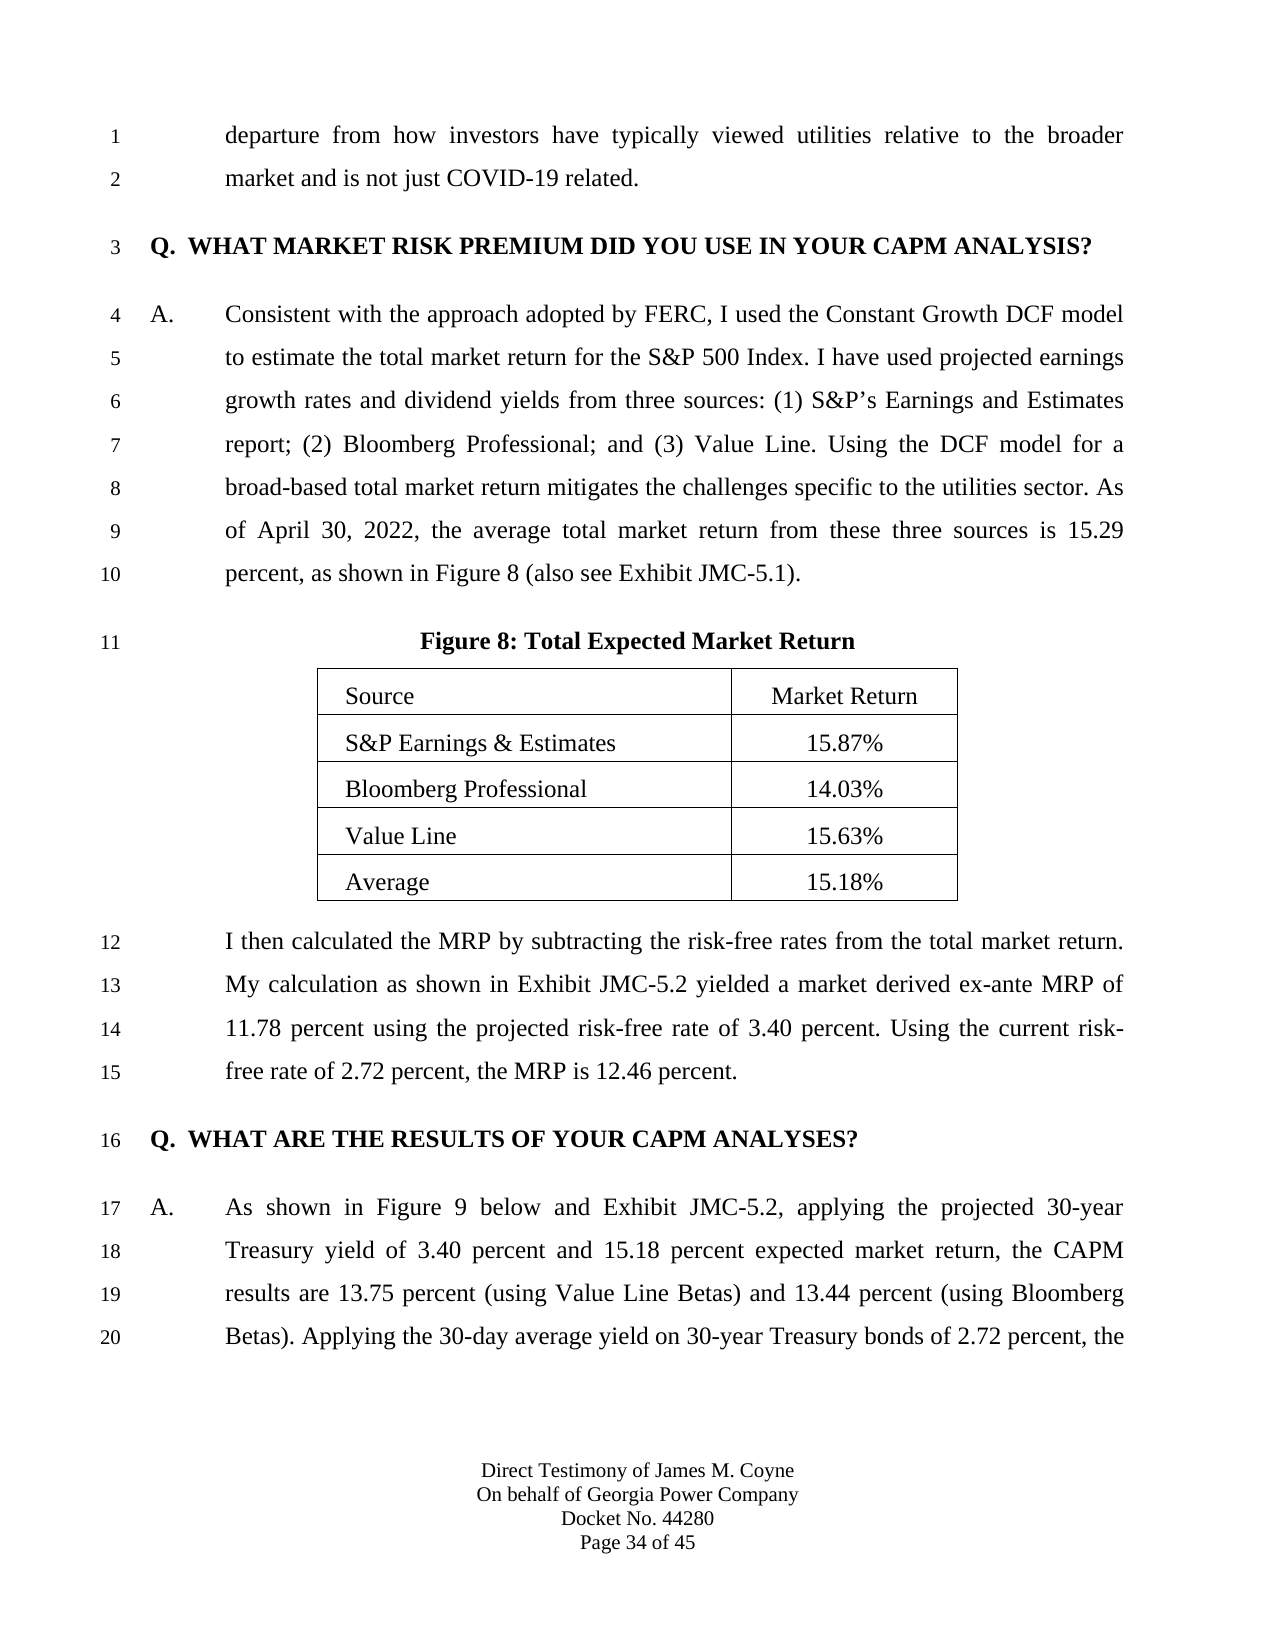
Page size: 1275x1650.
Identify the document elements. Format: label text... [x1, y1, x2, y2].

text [150, 1192, 1125, 1350]
table_cell 14.03% [732, 762, 957, 807]
table_cell 15.87% [732, 715, 957, 761]
text Figure 8: Total Expected Market Return [150, 626, 1125, 655]
list What are the results of your CAPM analyses? [150, 1124, 1125, 1153]
list What Market Risk Premium did you use in your CAPM analysis? [150, 231, 1125, 260]
table_header Market Return [732, 669, 957, 714]
table_cell Average [318, 855, 731, 900]
table_cell Value Line [318, 808, 731, 854]
text I then calculated the MRP by subtracting the risk-free rates from the total market return. My calculation as shown in Exhibit JMC-5.2 yielded a market derived ex-ante MRP of 11.78 percent using the projected risk-free rate of 3.40 percent. Using the current risk-free rate of 2.72 percent, the MRP is 12.46 percent. [225, 926, 1125, 1084]
table_cell 15.18% [732, 855, 957, 900]
text Consistent with the approach adopted by FERC, I used the Constant Growth DCF model to estimate the total market return for the S&P 500 Index. I have used projected earnings growth rates and dividend yields from three sources: (1) S&P’s Earnings and Estimates report; (2) Bloomberg Professional; and (3) Value Line. Using the DCF model for a broad-based total market return mitigates the challenges specific to the utilities sector. As of April 30, 2022, the average total market return from these three sources is 15.29 percent, as shown in Figure 8 (also see Exhibit JMC-5.1). [150, 299, 1125, 587]
table_cell Bloomberg Professional [318, 762, 731, 807]
table_cell S&P Earnings & Estimates [318, 715, 731, 761]
table_header Source [318, 669, 731, 714]
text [150, 120, 1125, 192]
table_cell 15.63% [732, 808, 957, 854]
